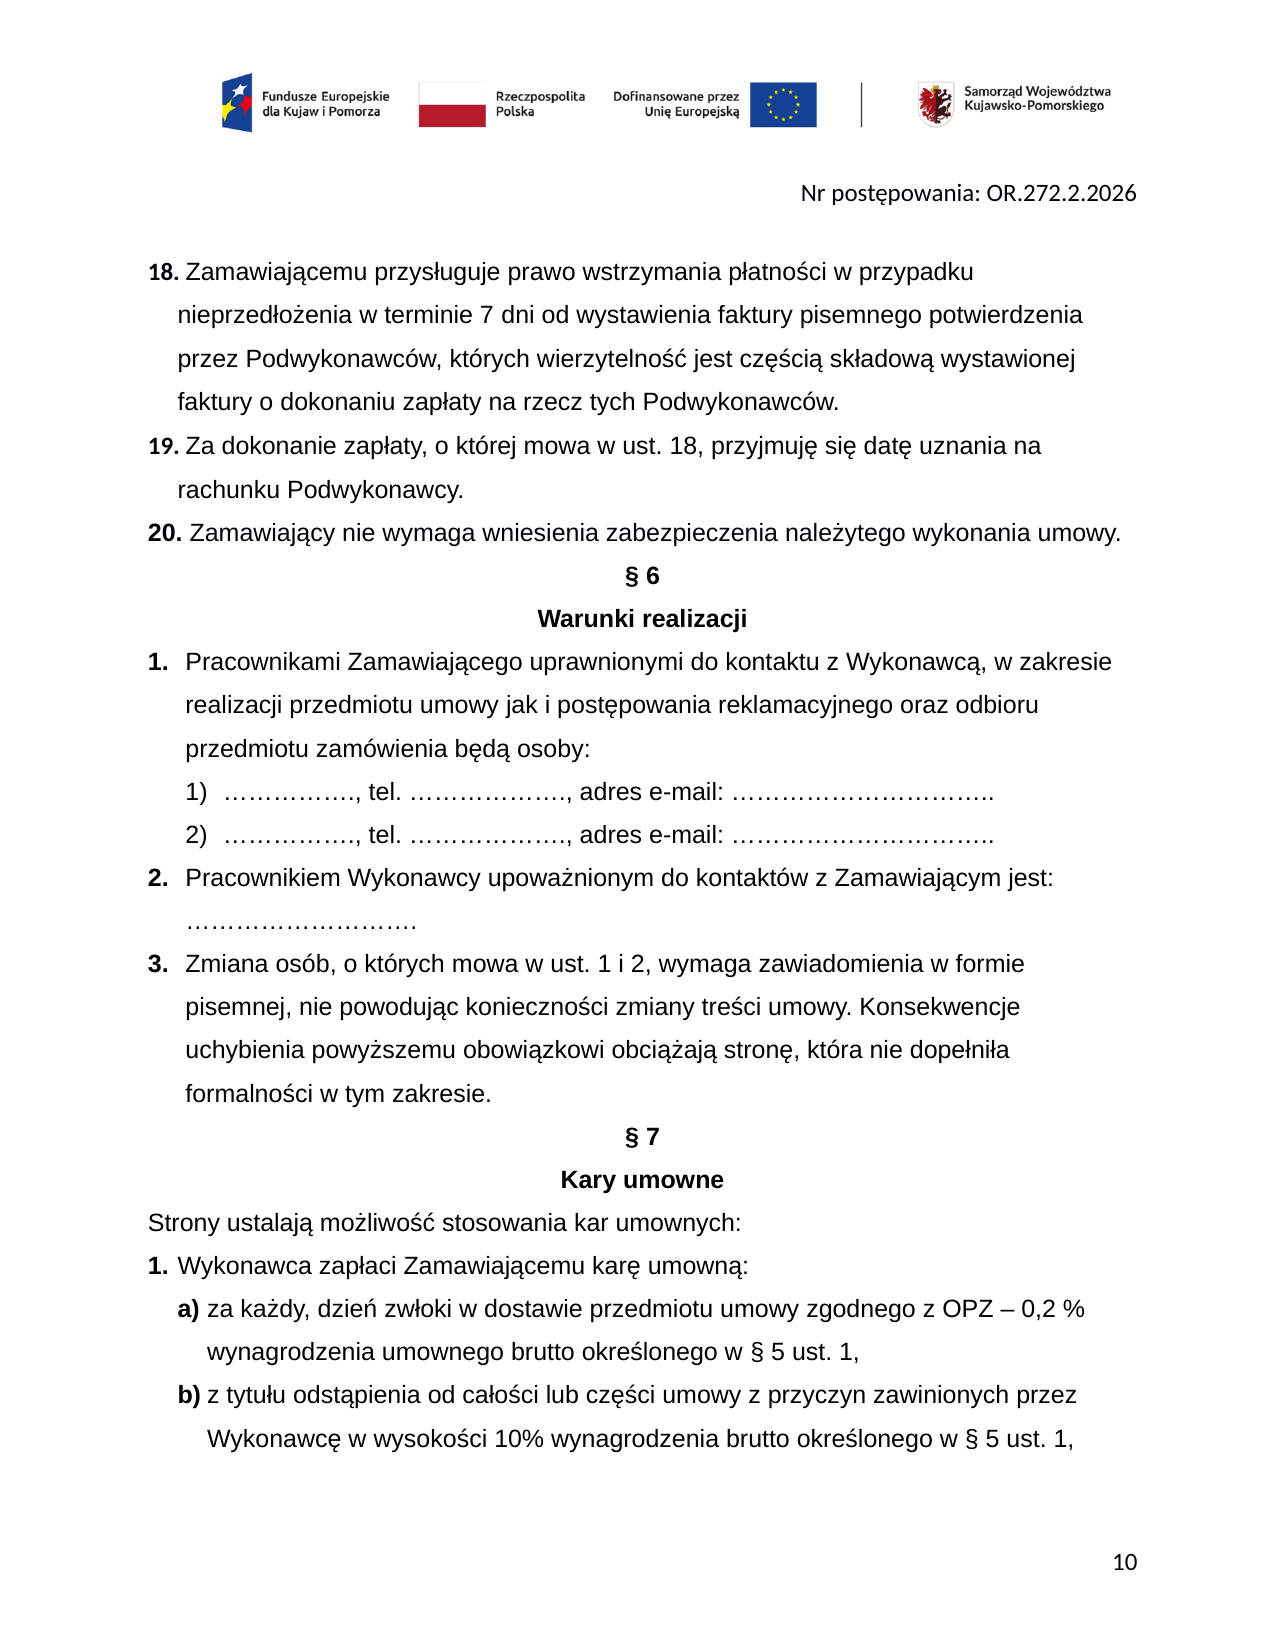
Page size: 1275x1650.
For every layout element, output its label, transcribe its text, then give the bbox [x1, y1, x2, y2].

list Pracownikami Zamawiającego uprawnionymi do kontaktu z Wykonawcą, w zakresie realizacji przedmiotu umowy jak i postępowania reklamacyjnego oraz odbioru przedmiotu zamówienia będą osoby: [148, 647, 1137, 762]
text Warunki realizacji [148, 604, 1137, 633]
list Za dokonanie zapłaty, o której mowa w ust. 18, przyjmuję się datę uznania na rachunku Podwykonawcy. [148, 430, 1137, 503]
list z tytułu odstąpienia od całości lub części umowy z przyczyn zawinionych przez Wykonawcę w wysokości 10% wynagrodzenia brutto określonego w § 5 ust. 1, [177, 1380, 1137, 1452]
picture [192, 59, 1138, 147]
list Zamawiającemu przysługuje prawo wstrzymania płatności w przypadku nieprzedłożenia w terminie 7 dni od wystawienia faktury pisemnego potwierdzenia przez Podwykonawców, których wierzytelność jest częścią składową wystawionej faktury o dokonaniu zapłaty na rzecz tych Podwykonawców. [148, 256, 1137, 416]
text Kary umowne [148, 1165, 1137, 1193]
text § 7 [148, 1122, 1137, 1150]
list Wykonawca zapłaci Zamawiającemu karę umowną: [148, 1251, 1137, 1280]
list Zmiana osób, o których mowa w ust. 1 i 2, wymaga zawiadomienia w formie pisemnej, nie powodując konieczności zmiany treści umowy. Konsekwencje uchybienia powyższemu obowiązkowi obciążają stronę, która nie dopełniła formalności w tym zakresie. [148, 949, 1137, 1107]
list ……………., tel. ………………., adres e-mail: ………………………….. [185, 777, 1137, 805]
text Strony ustalają możliwość stosowania kar umownych: [148, 1208, 1137, 1237]
list za każdy, dzień zwłoki w dostawie przedmiotu umowy zgodnego z OPZ – 0,2 % wynagrodzenia umownego brutto określonego w § 5 ust. 1, [177, 1294, 1137, 1366]
list ……………., tel. ………………., adres e-mail: ………………………….. [185, 820, 1137, 848]
list Pracownikiem Wykonawcy upoważnionym do kontaktów z Zamawiającym jest: ………………………. [148, 863, 1137, 935]
text § 6 [148, 561, 1137, 590]
list Zamawiający nie wymaga wniesienia zabezpieczenia należytego wykonania umowy. [148, 518, 1137, 547]
